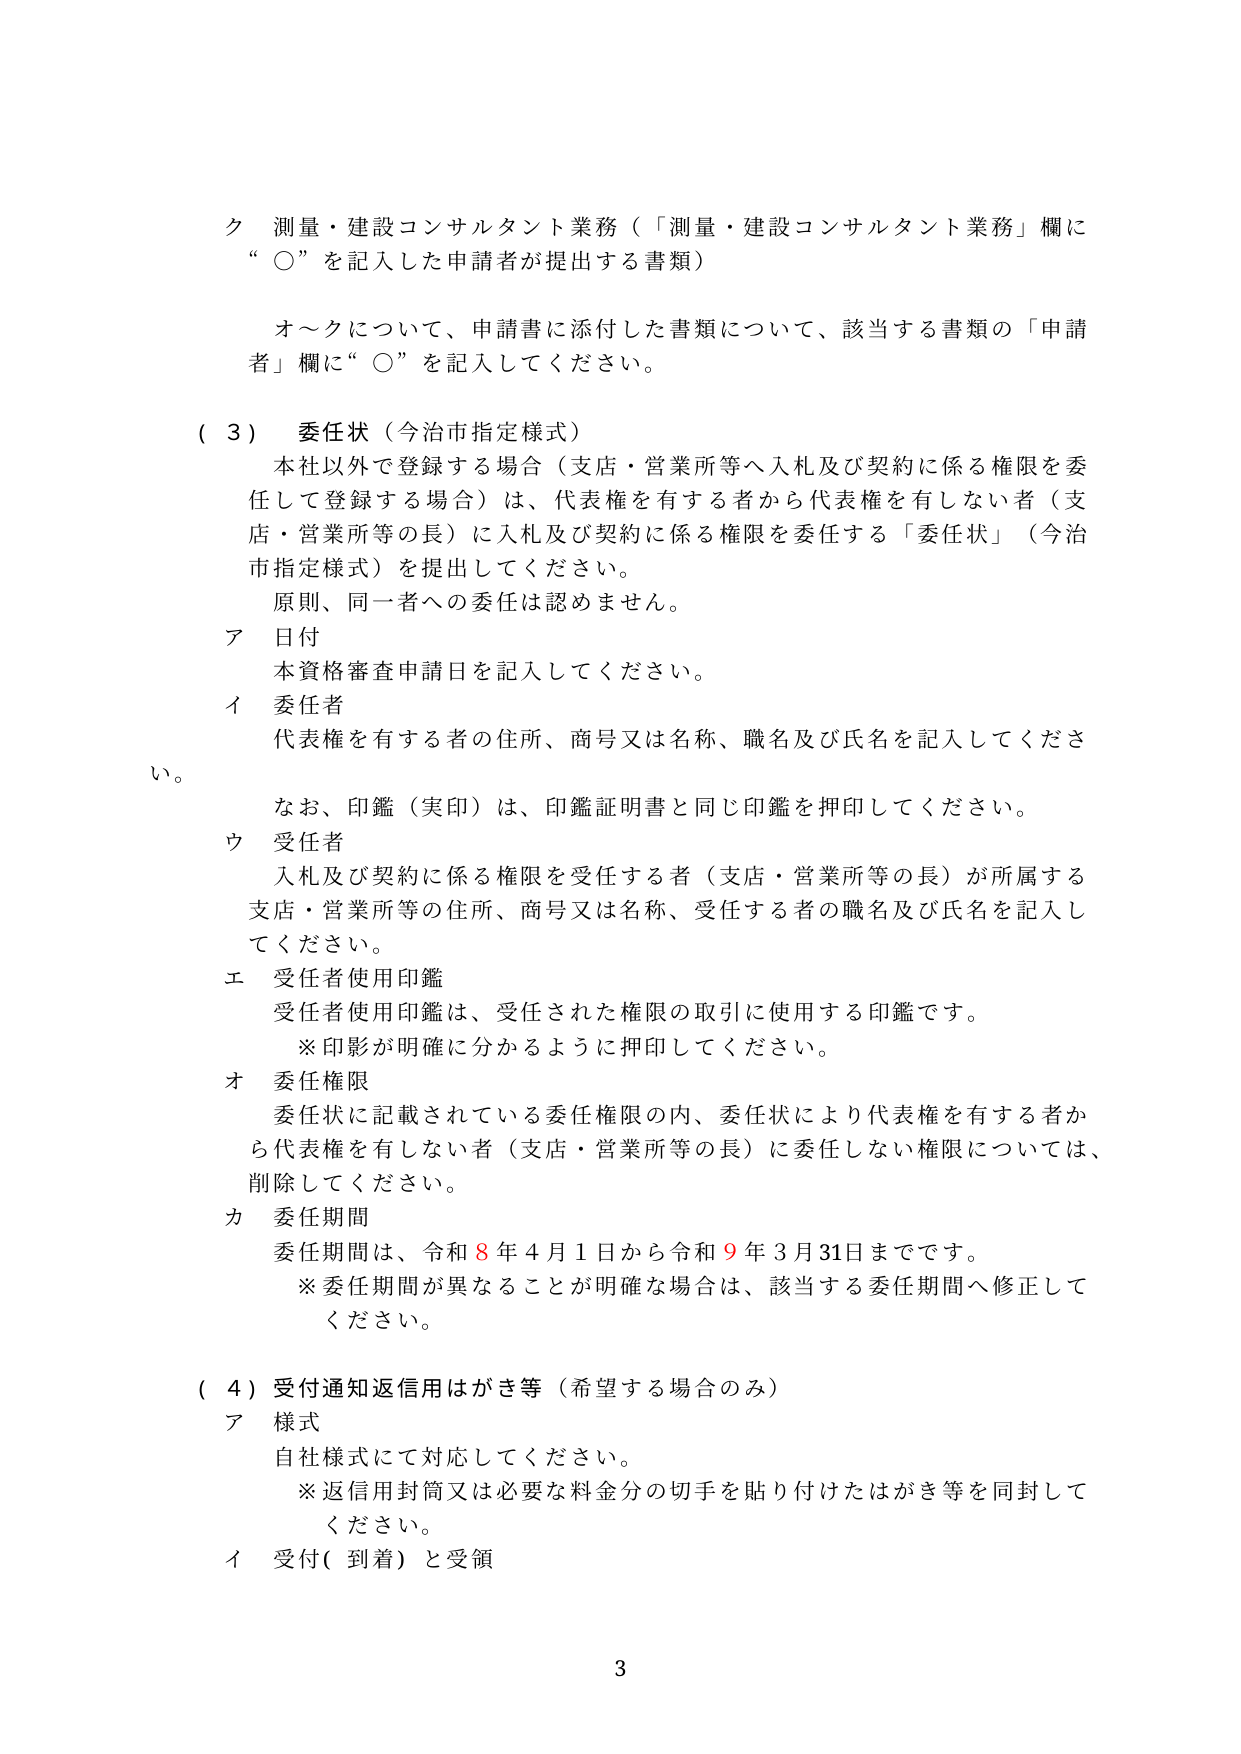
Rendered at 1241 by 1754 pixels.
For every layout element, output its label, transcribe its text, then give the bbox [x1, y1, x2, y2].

text エ 受任者使用印鑑 [149, 960, 1091, 994]
text ※返信用封筒又は必要な料金分の切手を貼り付けたはがき等を同封してください。 [273, 1473, 1091, 1541]
text なお、印鑑（実印）は、印鑑証明書と同じ印鑑を押印してください。 [149, 789, 1091, 823]
text オ 委任権限 [149, 1063, 1091, 1097]
text 入札及び契約に係る権限を受任する者（支店・営業所等の長）が所属する支店・営業所等の住所、商号又は名称、受任する者の職名及び氏名を記入してください。 [224, 858, 1091, 960]
text 代表権を有する者の住所、商号又は名称、職名及び氏名を記入してください。 [149, 721, 1091, 789]
text 本社以外で登録する場合（支店・営業所等へ入札及び契約に係る権限を委任して登録する場合）は、代表権を有する者から代表権を有しない者（支店・営業所等の長）に入札及び契約に係る権限を委任する「委任状」（今治市指定様式）を提出してください。 [224, 448, 1091, 584]
text カ 委任期間 [149, 1199, 1091, 1233]
text ※印影が明確に分かるように押印してください。 [149, 1028, 1091, 1063]
text 本資格審査申請日を記入してください。 [149, 653, 1091, 687]
text 自社様式にて対応してください。 [248, 1438, 1091, 1473]
text イ 委任者 [149, 687, 1091, 721]
text イ 受付(到着)と受領 [149, 1541, 1091, 1575]
text ア 様式 [149, 1404, 1091, 1438]
text 委任状に記載されている委任権限の内、委任状により代表権を有する者から代表権を有しない者（支店・営業所等の長）に委任しない権限については、削除してください。 [224, 1097, 1091, 1199]
text オ～クについて、申請書に添付した書類について、該当する書類の「申請者」欄に“○”を記入してください。 [224, 311, 1091, 379]
text ウ 受任者 [149, 823, 1091, 858]
text 受任者使用印鑑は、受任された権限の取引に使用する印鑑です。 [149, 994, 1091, 1028]
text 原則、同一者への委任は認めません。 [224, 584, 1091, 618]
text (４) 受付通知返信用はがき等（希望する場合のみ） [149, 1370, 1091, 1404]
text 委任期間は、令和８年４月１日から令和９年３月31日までです。 [248, 1233, 1091, 1268]
text ク 測量・建設コンサルタント業務（「測量・建設コンサルタント業務」欄に“○”を記入した申請者が提出する書類） [199, 208, 1091, 277]
text ※委任期間が異なることが明確な場合は、該当する委任期間へ修正してください。 [273, 1268, 1091, 1336]
text (３) 委任状（今治市指定様式） [149, 413, 1091, 448]
text ア 日付 [149, 618, 1091, 653]
